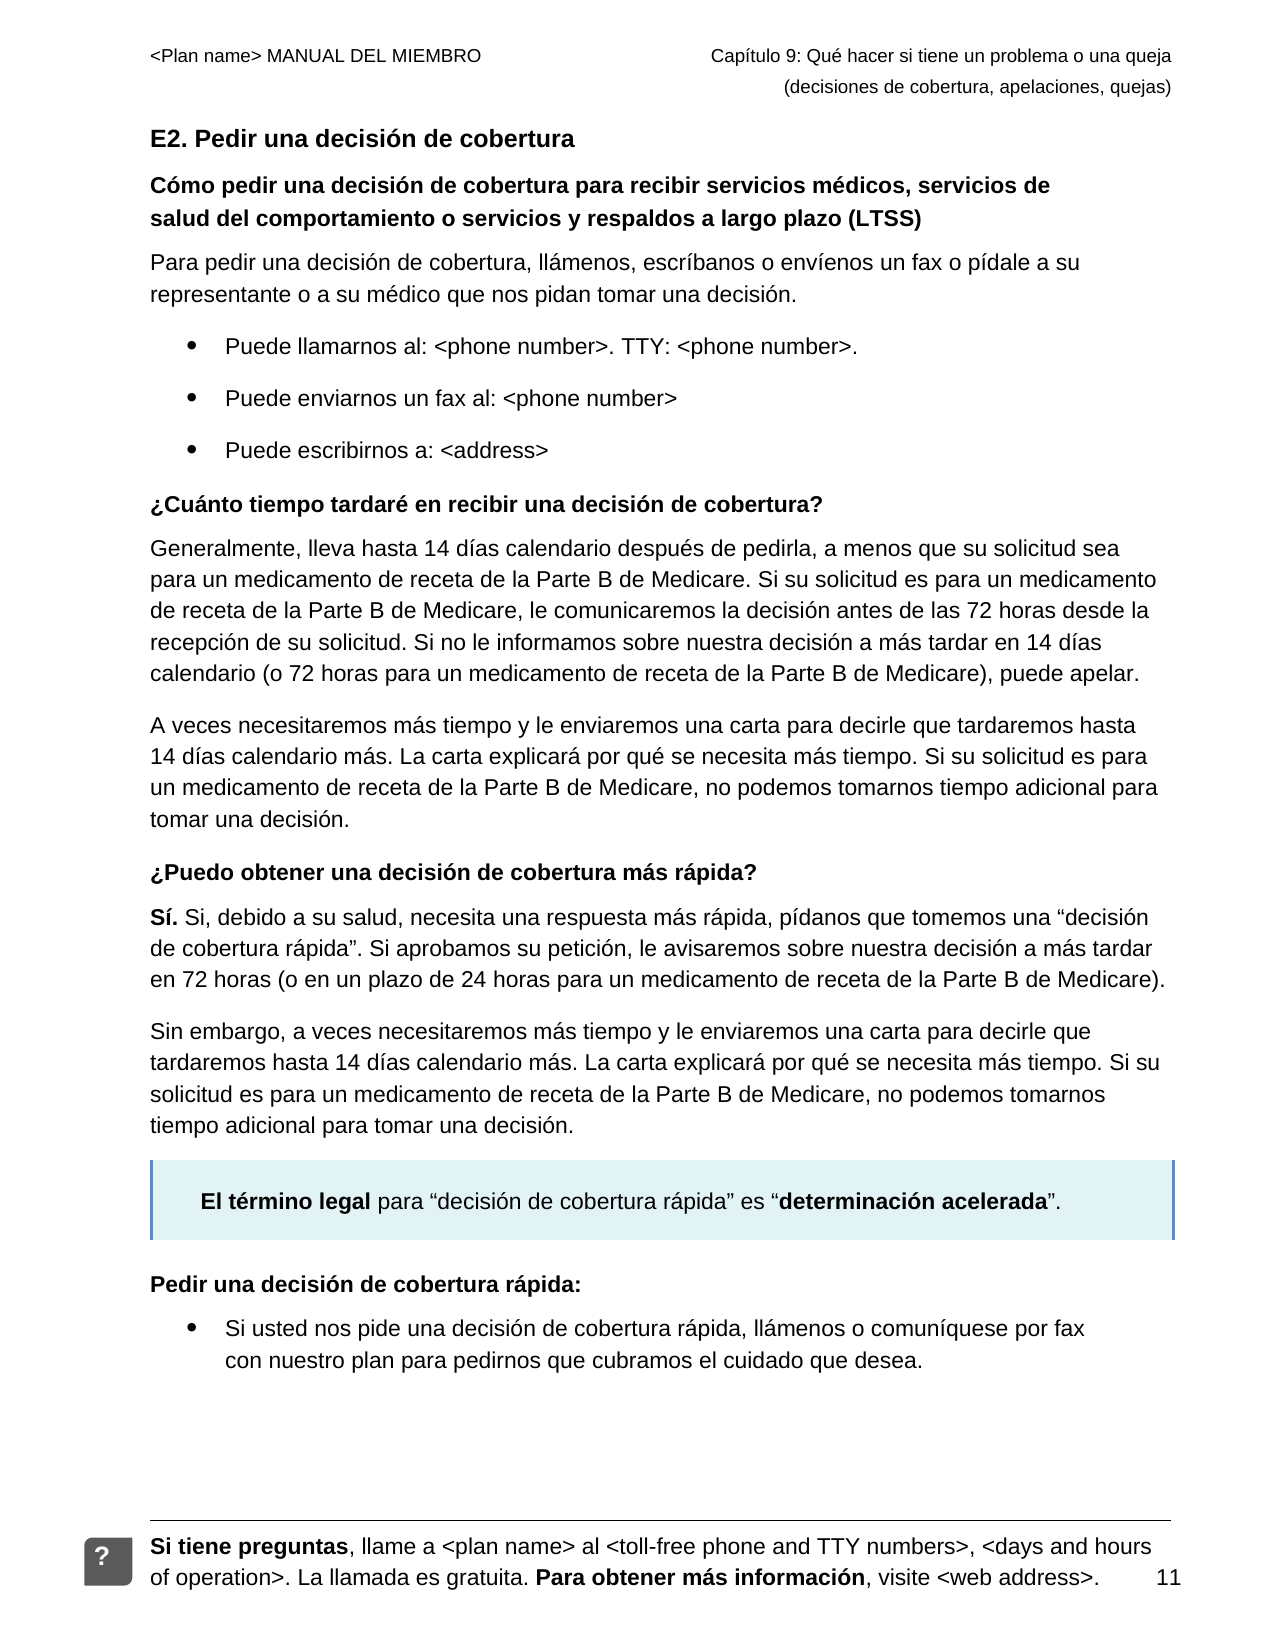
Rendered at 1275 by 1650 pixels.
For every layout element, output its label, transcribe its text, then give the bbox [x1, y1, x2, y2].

subtitle Cómo pedir una decisión de cobertura para recibir servicios médicos, servicios de salud del comportamiento o servicios y respaldos a largo plazo (LTSS) [150, 167, 1096, 233]
list Puede llamarnos al: <phone number>. TTY: <phone number>. [187, 329, 1096, 360]
text A veces necesitaremos más tiempo y le enviaremos una carta para decirle que tardaremos hasta 14 días calendario más. La carta explicará por qué se necesita más tiempo. Si su solicitud es para un medicamento de receta de la Parte B de Medicare, no podemos tomarnos tiempo adicional para tomar una decisión. [150, 708, 1171, 833]
list Puede escribirnos a: <address> [187, 433, 1096, 464]
list Puede enviarnos un fax al: <phone number> [187, 381, 1096, 412]
text Sí. Si, debido a su salud, necesita una respuesta más rápida, pídanos que tomemos una “decisión de cobertura rápida”. Si aprobamos su petición, le avisaremos sobre nuestra decisión a más tardar en 72 horas (o en un plazo de 24 horas para un medicamento de receta de la Parte B de Medicare). [150, 900, 1171, 994]
text Para pedir una decisión de cobertura, llámenos, escríbanos o envíenos un fax o pídale a su representante o a su médico que nos pidan tomar una decisión. [150, 246, 1171, 308]
subtitle ¿Puedo obtener una decisión de cobertura más rápida? [150, 854, 1096, 887]
list Si usted nos pide una decisión de cobertura rápida, llámenos o comuníquese por fax con nuestro plan para pedirnos que cubramos el cuidado que desea. [187, 1312, 1096, 1374]
subtitle Pedir una decisión de cobertura rápida: [150, 1266, 1096, 1299]
table_header El término legal para “decisión de cobertura rápida” es “determinación acelerada”. [153, 1164, 1172, 1236]
subtitle ¿Cuánto tiempo tardaré en recibir una decisión de cobertura? [150, 485, 1096, 519]
text Generalmente, lleva hasta 14 días calendario después de pedirla, a menos que su solicitud sea para un medicamento de receta de la Parte B de Medicare. Si su solicitud es para un medicamento de receta de la Parte B de Medicare, le comunicaremos la decisión antes de las 72 horas desde la recepción de su solicitud. Si no le informamos sobre nuestra decisión a más tardar en 14 días calendario (o 72 horas para un medicamento de receta de la Parte B de Medicare), puede apelar. [150, 531, 1171, 687]
subtitle E2. Pedir una decisión de cobertura [150, 121, 1096, 154]
text Sin embargo, a veces necesitaremos más tiempo y le enviaremos una carta para decirle que tardaremos hasta 14 días calendario más. La carta explicará por qué se necesita más tiempo. Si su solicitud es para un medicamento de receta de la Parte B de Medicare, no podemos tomarnos tiempo adicional para tomar una decisión. [150, 1014, 1171, 1139]
